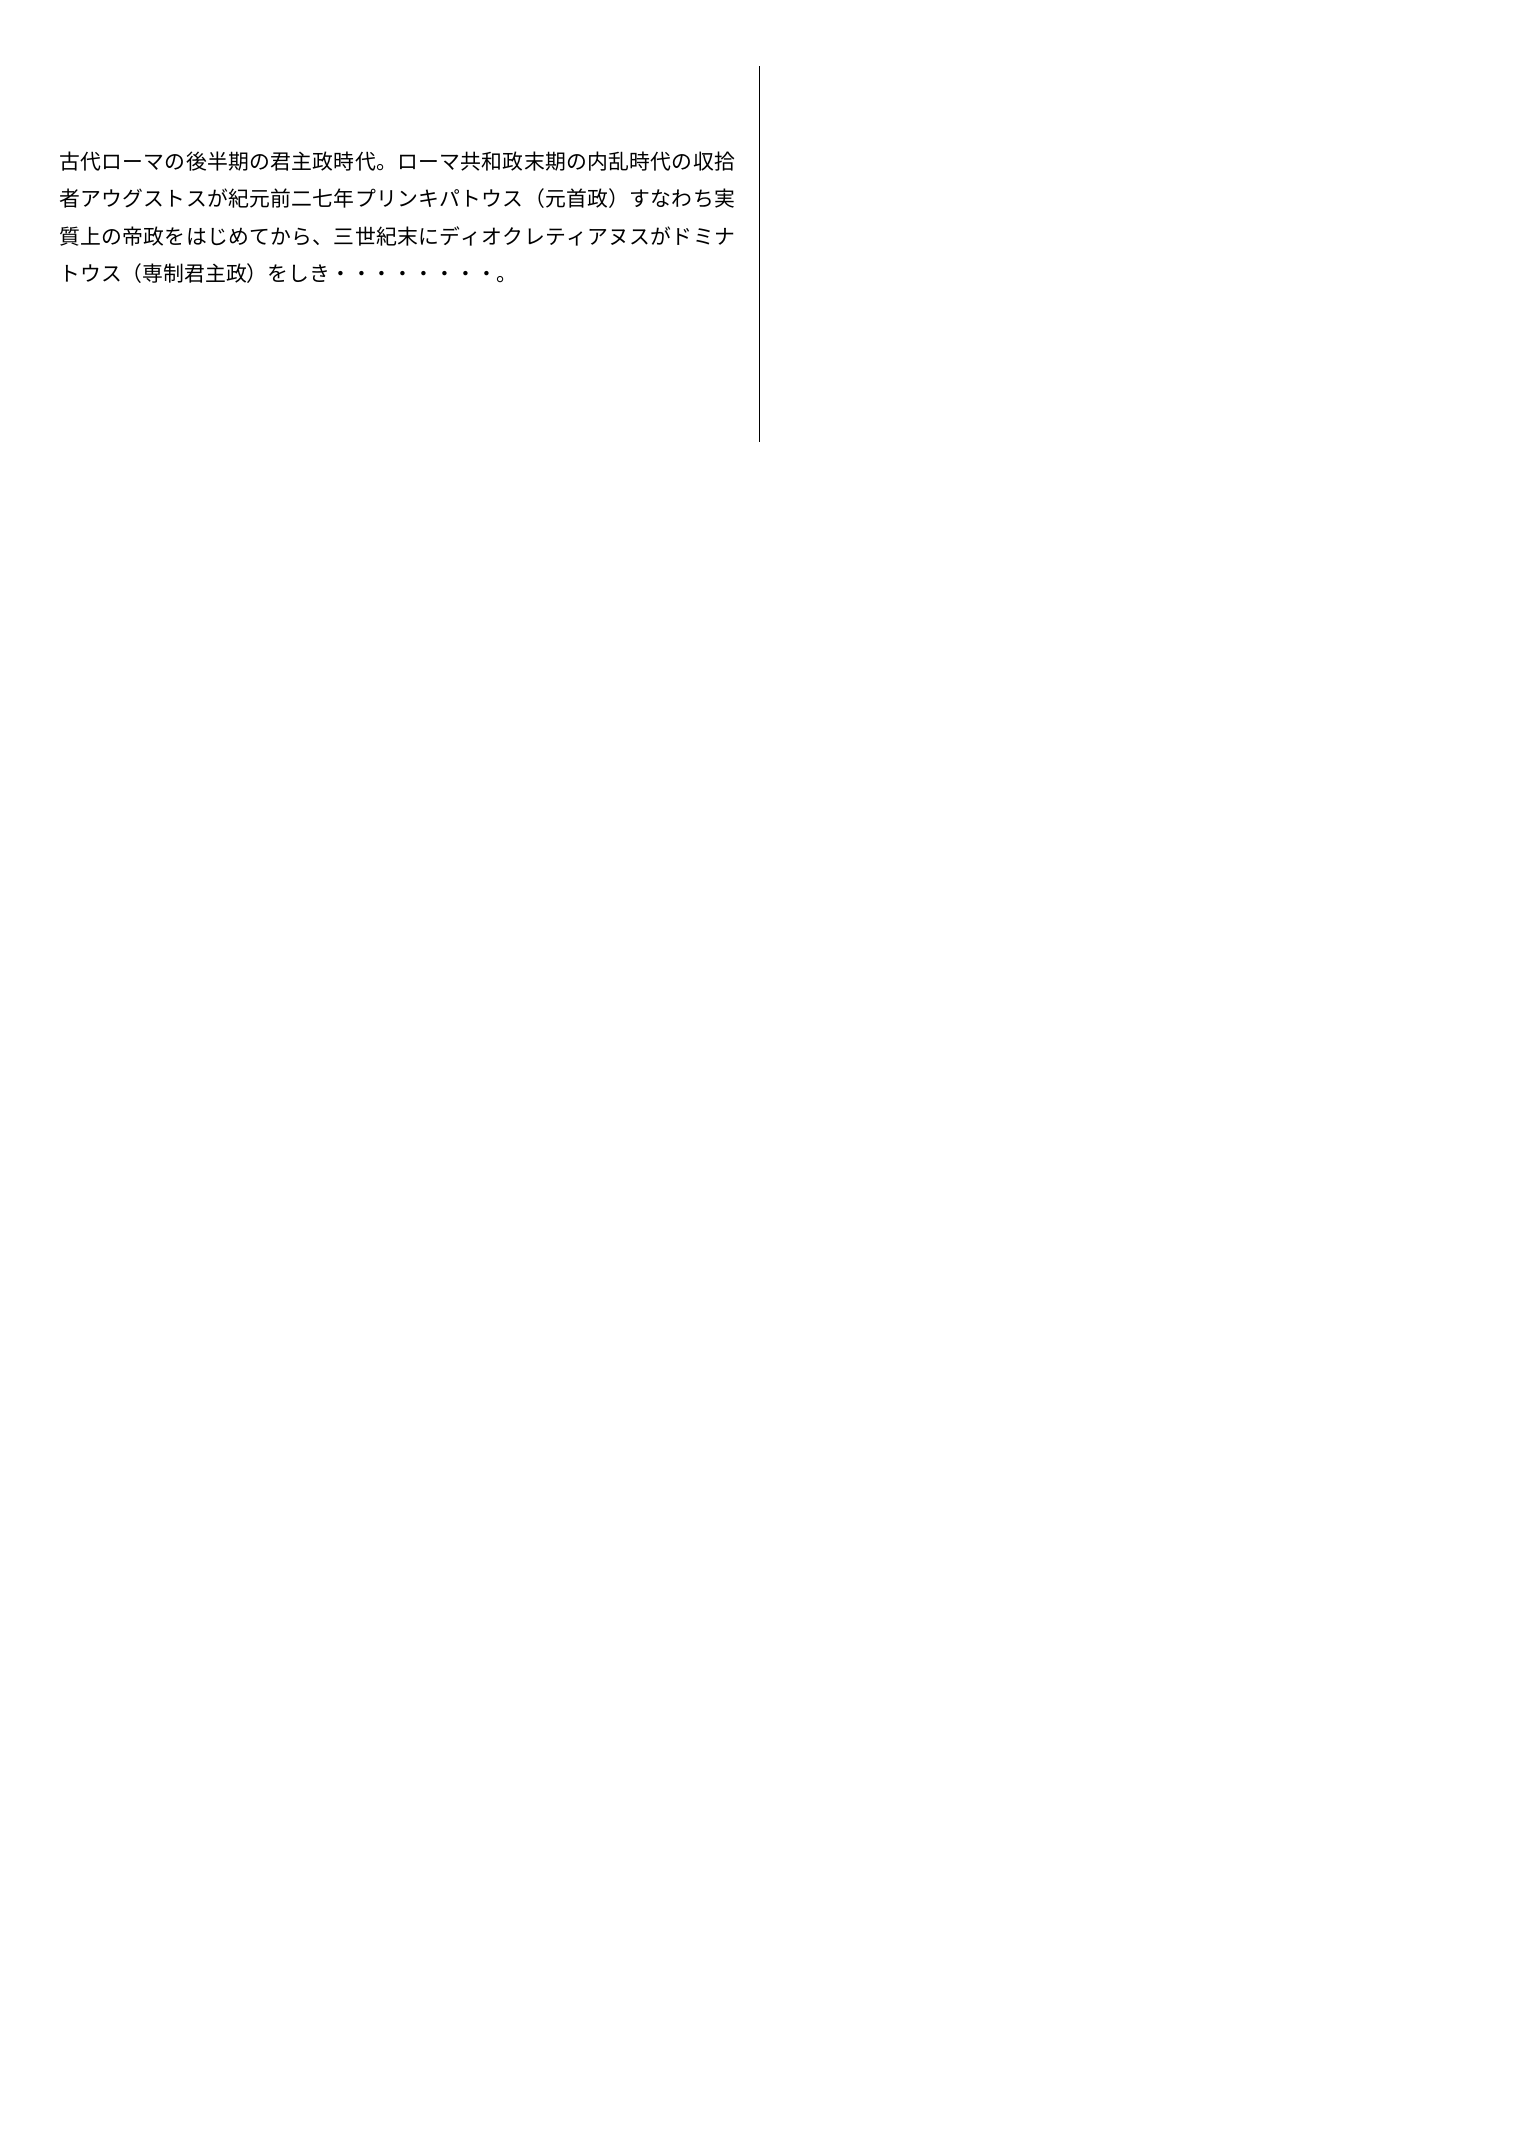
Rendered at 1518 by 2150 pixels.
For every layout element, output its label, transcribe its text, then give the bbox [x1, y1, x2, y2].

text 古代ローマの後半期の君主政時代。ローマ共和政末期の内乱時代の収拾者アウグストスが紀元前二七年プリンキパトウス（元首政）すなわち実質上の帝政をはじめてから、三世紀末にディオクレティアヌスがドミナトウス（専制君主政）をしき・・・・・・・・。 [59, 141, 737, 291]
